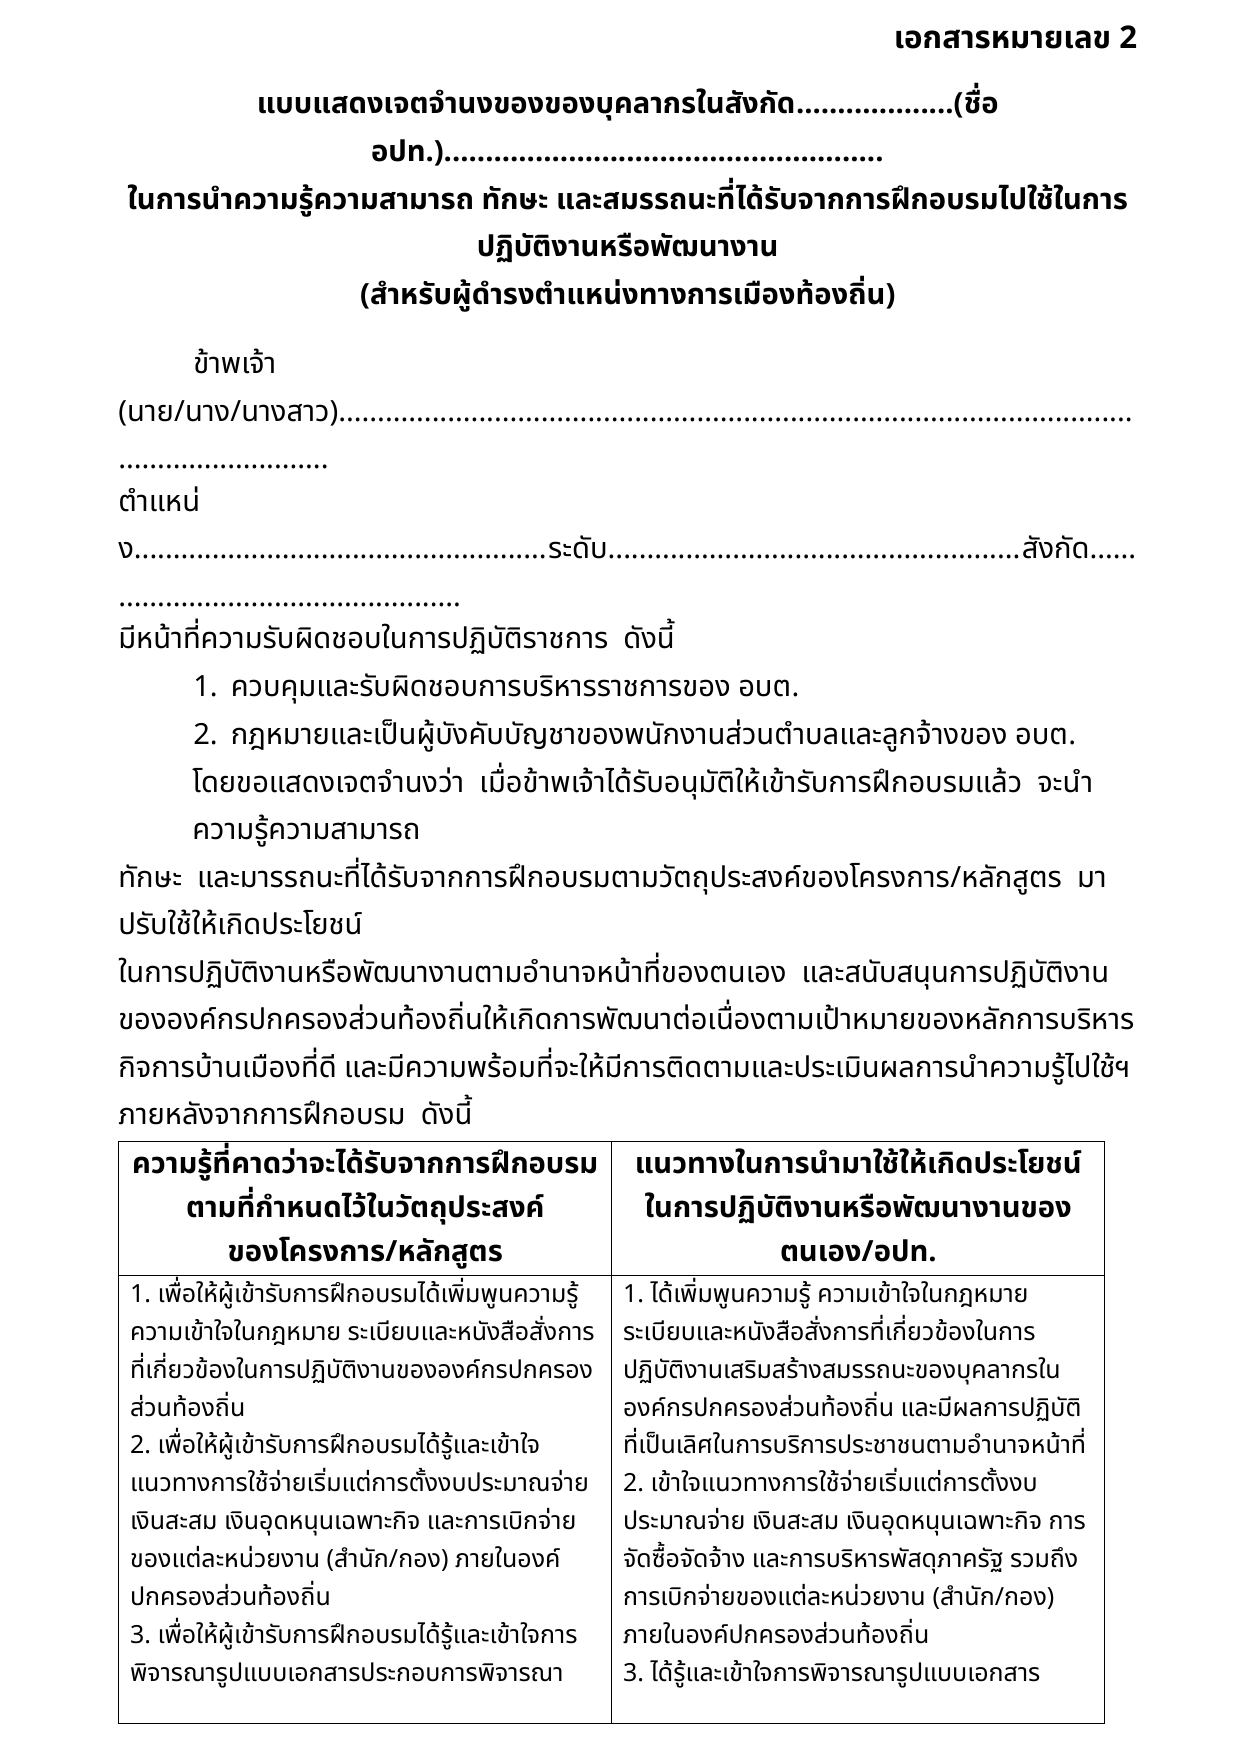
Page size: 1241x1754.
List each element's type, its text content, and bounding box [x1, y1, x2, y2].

list ในการปฏิบัติงานหรือพัฒนางานตามอำนาจหน้าที่ของตนเอง และสนับสนุนการปฏิบัติงานขององค์กรปกครองส่วนท้องถิ่นให้เกิดการพัฒนาต่อเนื่องตามเป้าหมายของหลักการบริหารกิจการบ้านเมืองที่ดี และมีความพร้อมที่จะให้มีการติดตามและประเมินผลการนำความรู้ไปใช้ฯ ภายหลังจากการฝึกอบรม ดังนี้ [118, 951, 1137, 1138]
text เอกสารหมายเลข 2 [118, 15, 1137, 62]
text (สำหรับผู้ดำรงตำแหน่งทางการเมืองท้องถิ่น) [118, 273, 1137, 317]
text ข้าพเจ้า (นาย/นาง/นางสาว)................................................................................................................................. [118, 342, 1137, 477]
list ทักษะ และมารรถนะที่ได้รับจากการฝึกอบรมตามวัตถุประสงค์ของโครงการ/หลักสูตร มาปรับใช้ให้เกิดประโยชน์ [118, 856, 1137, 948]
text มีหน้าที่ความรับผิดชอบในการปฏิบัติราชการ ดังนี้ [118, 618, 1137, 662]
table_header แนวทางในการนำมาใช้ให้เกิดประโยชน์ ในการปฏิบัติงานหรือพัฒนางานของตนเอง/อปท. [612, 1142, 1104, 1275]
table_header ความรู้ที่คาดว่าจะได้รับจากการฝึกอบรม ตามที่กำหนดไว้ในวัตถุประสงค์ ของโครงการ/หลักสูตร [119, 1142, 611, 1275]
list กฎหมายและเป็นผู้บังคับบัญชาของพนักงานส่วนตำบลและลูกจ้างของ อบต. [193, 713, 1137, 757]
text ตำแหน่ง.....................................................ระดับ.....................................................สังกัด.................................................. [118, 480, 1137, 615]
text แบบแสดงเจตจำนงของของบุคลากรในสังกัด...................(ชื่อ อปท.)..................................................... [118, 83, 1137, 175]
list ควบคุมและรับผิดชอบการบริหารราชการของ อบต. [193, 665, 1137, 710]
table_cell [119, 1276, 611, 1723]
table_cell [612, 1276, 1104, 1723]
list โดยขอแสดงเจตจำนงว่า เมื่อข้าพเจ้าได้รับอนุมัติให้เข้ารับการฝึกอบรมแล้ว จะนำความรู้ความสามารถ [192, 761, 1137, 853]
text ในการนำความรู้ความสามารถ ทักษะ และสมรรถนะที่ได้รับจากการฝึกอบรมไปใช้ในการปฏิบัติงานหรือพัฒนางาน [118, 178, 1137, 270]
